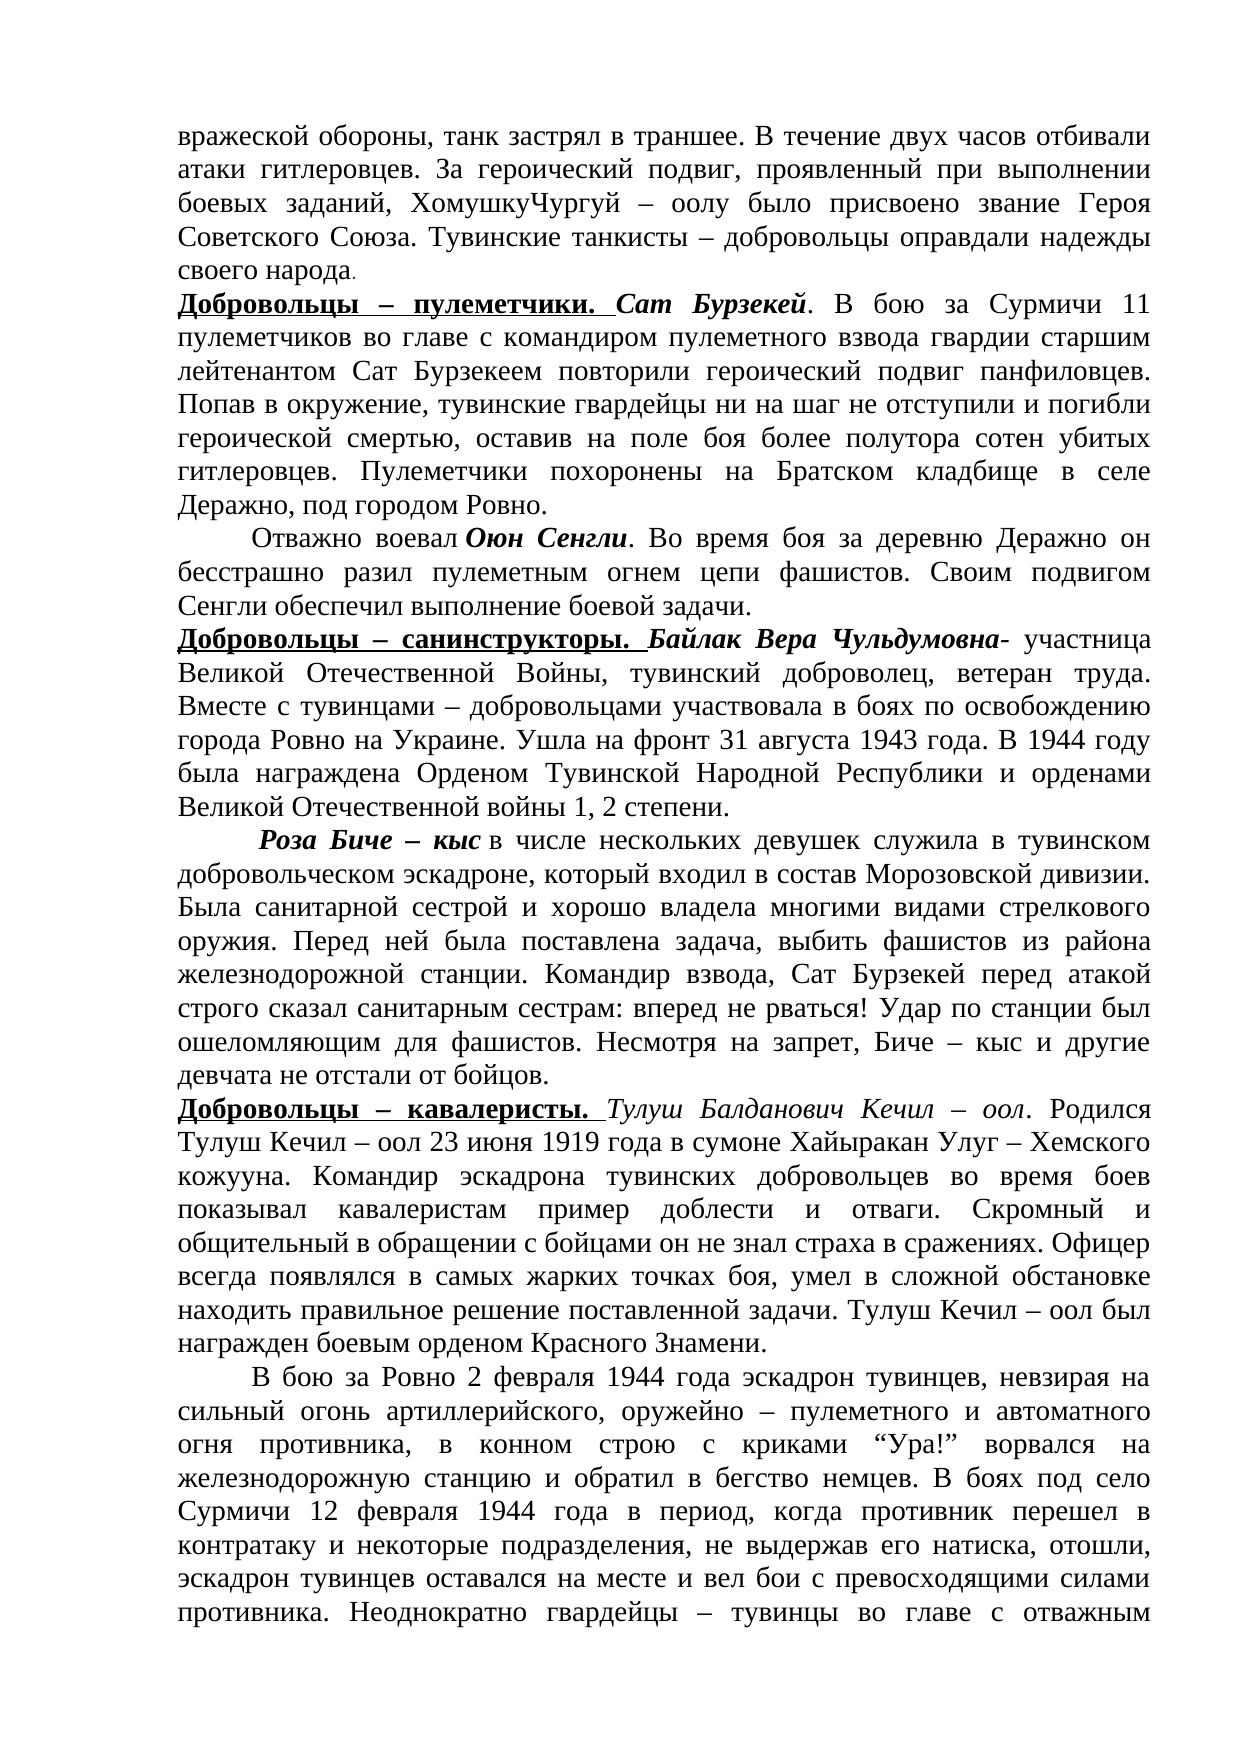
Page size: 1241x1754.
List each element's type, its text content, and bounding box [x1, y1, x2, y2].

text Добровольцы – кавалеристы. Тулуш Балданович Кечил – оол. Родился Тулуш Кечил – оол 23 июня 1919 года в сумоне Хайыракан Улуг – Хемского кожууна. Командир эскадрона тувинских добровольцев во время боев показывал кавалеристам пример доблести и отваги. Скромный и общительный в обращении с бойцами он не знал страха в сражениях. Офицер всегда появлялся в самых жарких точках боя, умел в сложной обстановке находить правильное решение поставленной задачи. Тулуш Кечил – оол был награжден боевым орденом Красного Знамени. [177, 1158, 1152, 1426]
text Добровольцы – пулеметчики. Сат Бурзекей. В бою за Сурмичи 11 пулеметчиков во главе с командиром пулеметного взвода гвардии старшим лейтенантом Сат Бурзекеем повторили героический подвиг панфиловцев. Попав в окружение, тувинские гвардейцы ни на шаг не отступили и погибли героической смертью, оставив на поле боя более полутора сотен убитых гитлеровцев. Пулеметчики похоронены на Братском кладбище в селе Деражно, под городом Ровно. [177, 353, 1152, 588]
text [177, 118, 1152, 353]
text Роза Биче – кыс в числе нескольких девушек служила в тувинском добровольческом эскадроне, который входил в состав Морозовской дивизии. Была санитарной сестрой и хорошо владела многими видами стрелкового оружия. Перед ней была поставлена задача, выбить фашистов из района железнодорожной станции. Командир взвода, Сат Бурзекей перед атакой строго сказал санитарным сестрам: вперед не рваться! Удар по станции был ошеломляющим для фашистов. Несмотря на запрет, Биче – кыс и другие девчата не отстали от бойцов. [177, 889, 1152, 1158]
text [177, 1426, 1152, 1627]
text Добровольцы – санинструкторы. Байлак Вера Чульдумовна- участница Великой Отечественной Войны, тувинский доброволец, ветеран труда. Вместе с тувинцами – добровольцами участвовала в боях по освобождению города Ровно на Украине. Ушла на фронт 31 августа 1943 года. В 1944 году была награждена Орденом Тувинской Народной Республики и орденами Великой Отечественной войны 1, 2 степени. [177, 688, 1152, 889]
text Отважно воевал Оюн Сенгли. Во время боя за деревню Деражно он бесстрашно разил пулеметным огнем цепи фашистов. Своим подвигом Сенгли обеспечил выполнение боевой задачи. [177, 588, 1152, 688]
